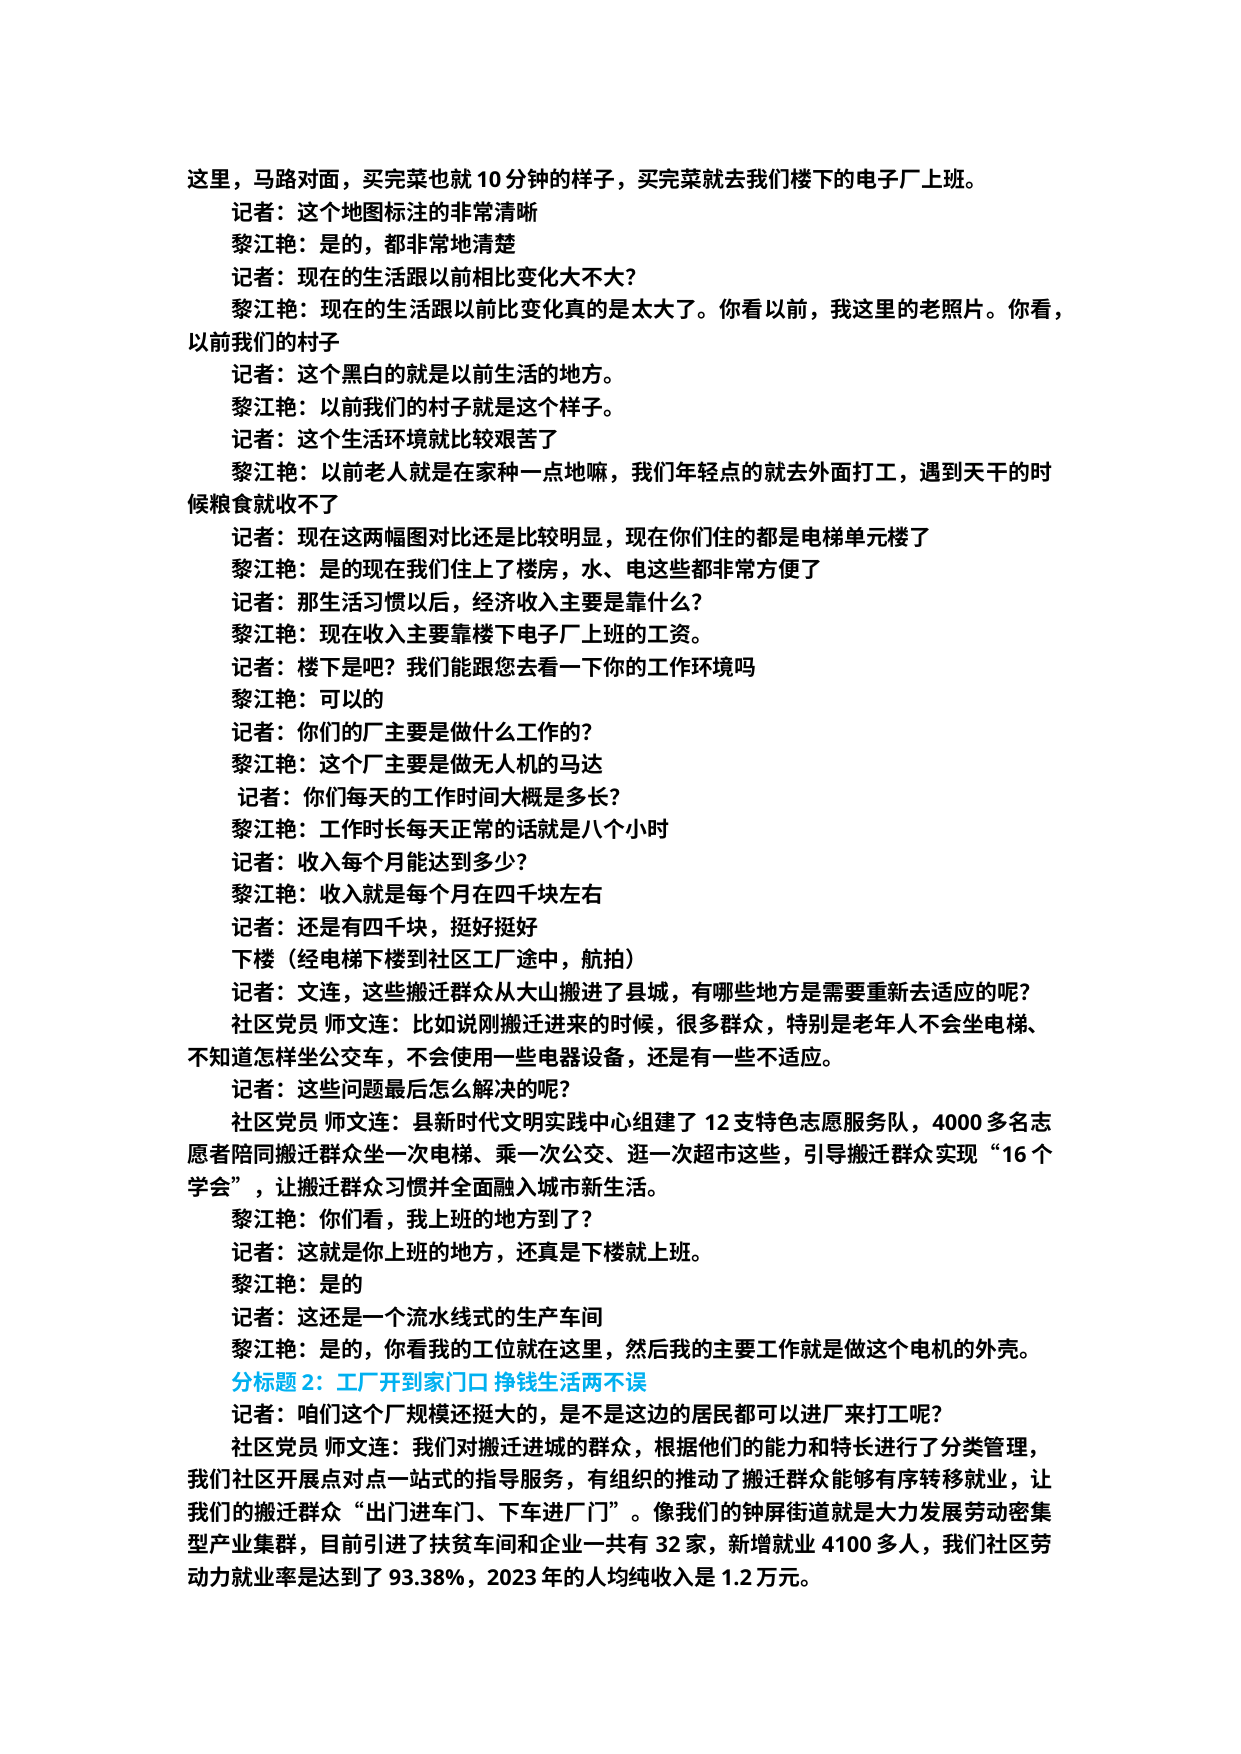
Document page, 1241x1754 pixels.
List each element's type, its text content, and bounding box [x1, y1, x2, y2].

text 黎江艳：可以的 [187, 682, 1053, 714]
text 黎江艳：是的现在我们住上了楼房，水、电这些都非常方便了 [187, 552, 1053, 584]
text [187, 162, 1053, 194]
text 黎江艳：工作时长每天正常的话就是八个小时 [187, 812, 1053, 844]
text 记者：这个黑白的就是以前生活的地方。 [187, 357, 1053, 389]
text 黎江艳：以前我们的村子就是这个样子。 [187, 389, 1053, 422]
text 下楼（经电梯下楼到社区工厂途中，航拍） [187, 942, 1053, 974]
text 黎江艳：收入就是每个月在四千块左右 [187, 877, 1053, 909]
text 记者：你们的厂主要是做什么工作的？ [187, 714, 1053, 747]
text 记者：那生活习惯以后，经济收入主要是靠什么？ [187, 584, 1053, 617]
text 社区党员 师文连：县新时代文明实践中心组建了12支特色志愿服务队，4000多名志愿者陪同搬迁群众坐一次电梯、乘一次公交、逛一次超市这些，引导搬迁群众实现“16个学会”，让搬迁群众习惯并全面融入城市新生活。 [187, 1104, 1053, 1202]
text 黎江艳：你们看，我上班的地方到了？ [187, 1202, 1053, 1234]
text 记者：这还是一个流水线式的生产车间 [187, 1299, 1053, 1332]
text 记者：现在这两幅图对比还是比较明显，现在你们住的都是电梯单元楼了 [187, 519, 1053, 552]
text 记者：咱们这个厂规模还挺大的，是不是这边的居民都可以进厂来打工呢？ [187, 1397, 1053, 1429]
text 黎江艳：是的，都非常地清楚 [187, 227, 1053, 259]
text 记者：楼下是吧？我们能跟您去看一下你的工作环境吗 [187, 649, 1053, 682]
text 社区党员 师文连：比如说刚搬迁进来的时候，很多群众，特别是老年人不会坐电梯、不知道怎样坐公交车，不会使用一些电器设备，还是有一些不适应。 [187, 1007, 1053, 1072]
text 黎江艳：是的，你看我的工位就在这里，然后我的主要工作就是做这个电机的外壳。 [187, 1332, 1053, 1364]
text 黎江艳：这个厂主要是做无人机的马达 [187, 747, 1053, 779]
text 记者：这些问题最后怎么解决的呢？ [187, 1072, 1053, 1104]
text 记者：这个地图标注的非常清晰 [187, 194, 1053, 227]
text 黎江艳：现在的生活跟以前比变化真的是太大了。你看以前，我这里的老照片。你看，以前我们的村子 [187, 292, 1053, 357]
text 黎江艳：以前老人就是在家种一点地嘛，我们年轻点的就去外面打工，遇到天干的时候粮食就收不了 [187, 454, 1053, 519]
text 记者：这个生活环境就比较艰苦了 [187, 422, 1053, 454]
text 记者：收入每个月能达到多少？ [187, 844, 1053, 877]
text 记者：这就是你上班的地方，还真是下楼就上班。 [187, 1234, 1053, 1267]
text 社区党员 师文连：我们对搬迁进城的群众，根据他们的能力和特长进行了分类管理，我们社区开展点对点一站式的指导服务，有组织的推动了搬迁群众能够有序转移就业，让我们的搬迁群众“出门进车门、下车进厂门”。像我们的钟屏街道就是大力发展劳动密集型产业集群，目前引进了扶贫车间和企业一共有32家，新增就业4100多人，我们社区劳动力就业率是达到了93.38%，2023年的人均纯收入是1.2万元。 [187, 1429, 1053, 1592]
text 黎江艳：是的 [187, 1267, 1053, 1299]
text 记者：你们每天的工作时间大概是多长？ [187, 779, 1053, 812]
text 分标题2：工厂开到家门口 挣钱生活两不误 [187, 1364, 1053, 1397]
text 记者：现在的生活跟以前相比变化大不大？ [187, 259, 1053, 292]
text 记者：文连，这些搬迁群众从大山搬进了县城，有哪些地方是需要重新去适应的呢？ [187, 974, 1053, 1007]
text 黎江艳：现在收入主要靠楼下电子厂上班的工资。 [187, 617, 1053, 649]
text 记者：还是有四千块，挺好挺好 [187, 909, 1053, 942]
